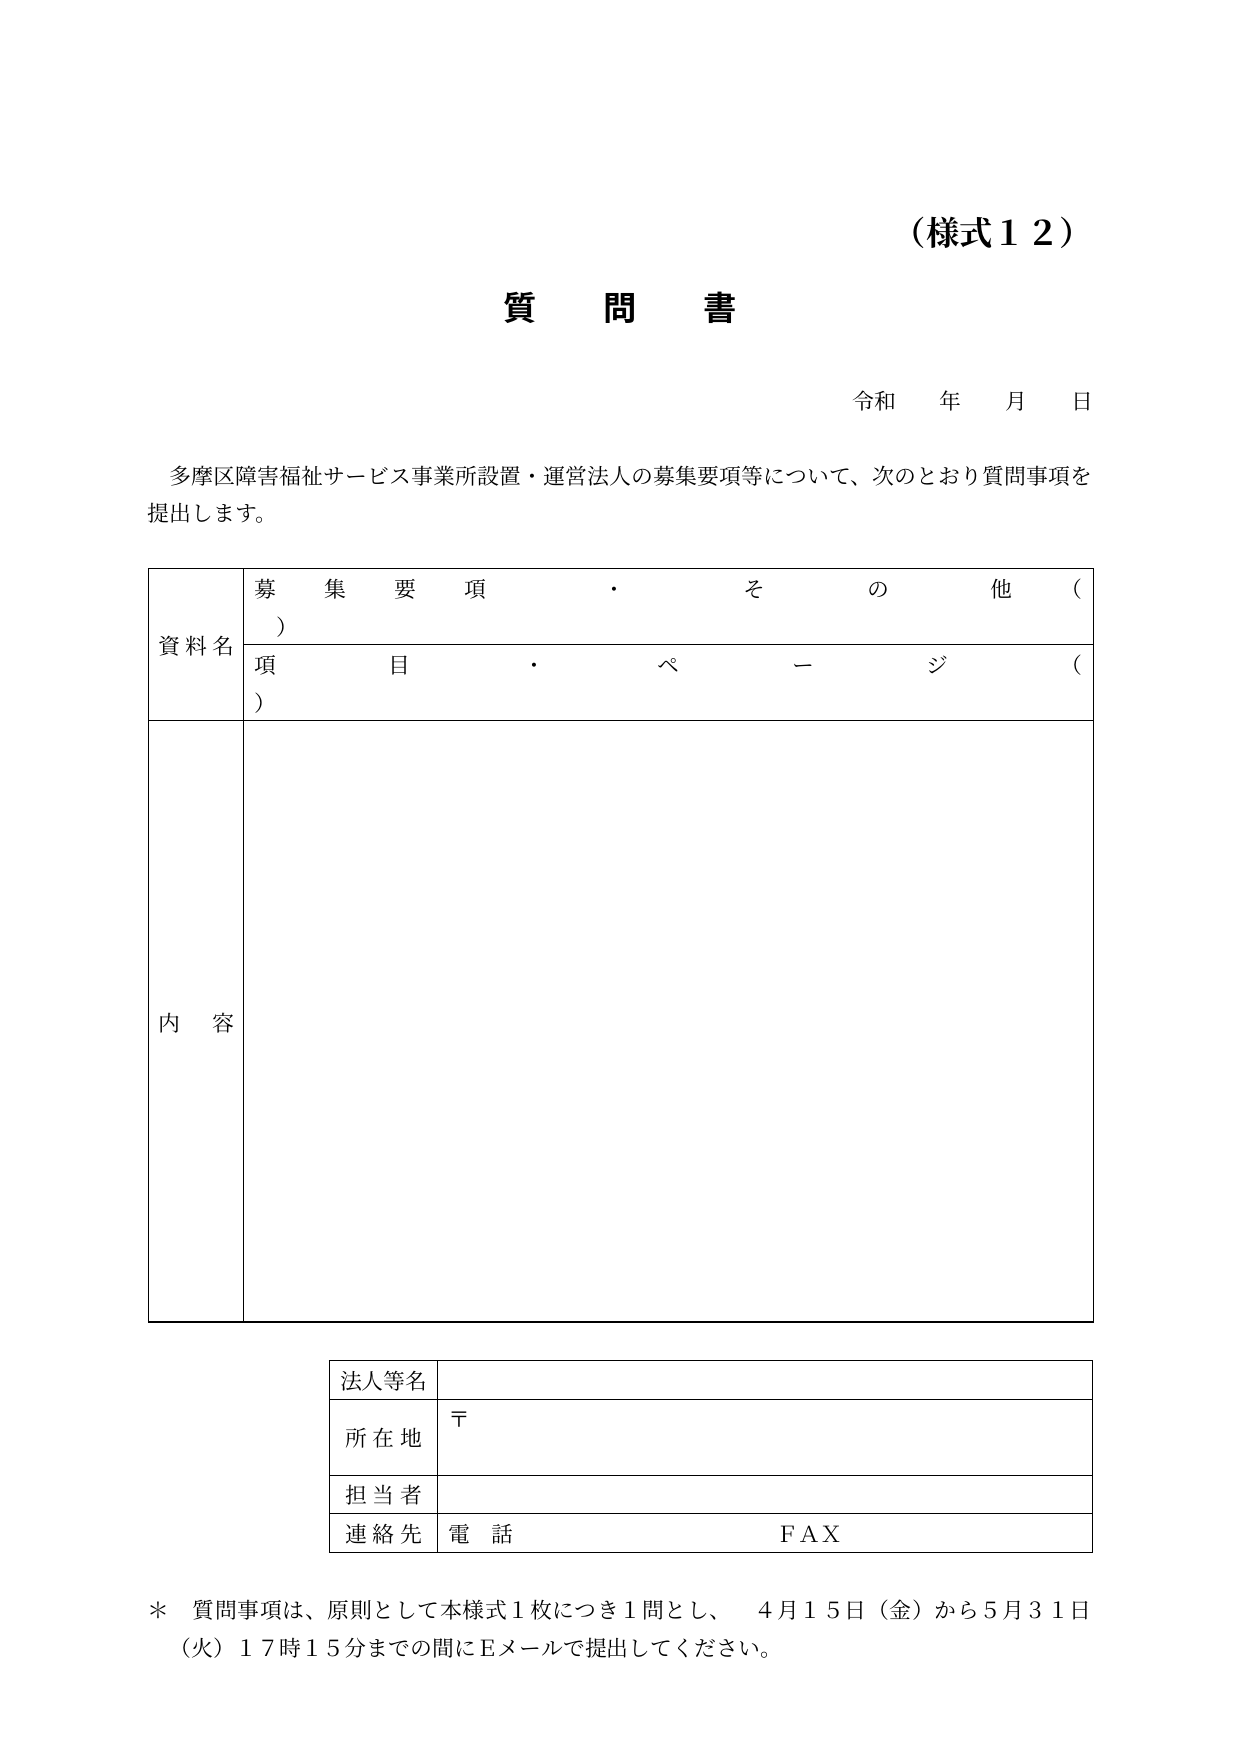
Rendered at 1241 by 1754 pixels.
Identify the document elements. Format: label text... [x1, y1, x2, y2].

table_cell 電 話 ＦＡＸ ○ [438, 1514, 1092, 1552]
table_cell [438, 1476, 1092, 1513]
table_cell 項目・ページ（ ） [244, 645, 1093, 720]
table_cell 内 容 [149, 721, 243, 1321]
text （様式１２） [148, 193, 1092, 268]
text 質 問 書 [148, 268, 1092, 343]
text ＊ 質問事項は、原則として本様式１枚につき１問とし、 ４月１５日（金）から５月３１日（火）１７時１５分までの間にＥメールで提出してください。 [148, 1590, 1092, 1665]
table_header 資料名 [149, 569, 243, 720]
table_cell 連 絡 先 [330, 1514, 437, 1552]
table_header [438, 1361, 1092, 1398]
table_header 募集要項 ・ そ の 他（ ） [244, 569, 1093, 644]
text 多摩区障害福祉サービス事業所設置・運営法人の募集要項等について、次のとおり質問事項を提出します。 [148, 456, 1092, 531]
table_cell 〒 [438, 1400, 1092, 1474]
table_cell 所 在 地 [330, 1400, 437, 1474]
table_cell [244, 721, 1093, 1321]
table_header 法人等名 [330, 1361, 437, 1398]
text 令和 年 月 日 [148, 381, 1092, 418]
table_cell 担 当 者 [330, 1476, 437, 1513]
